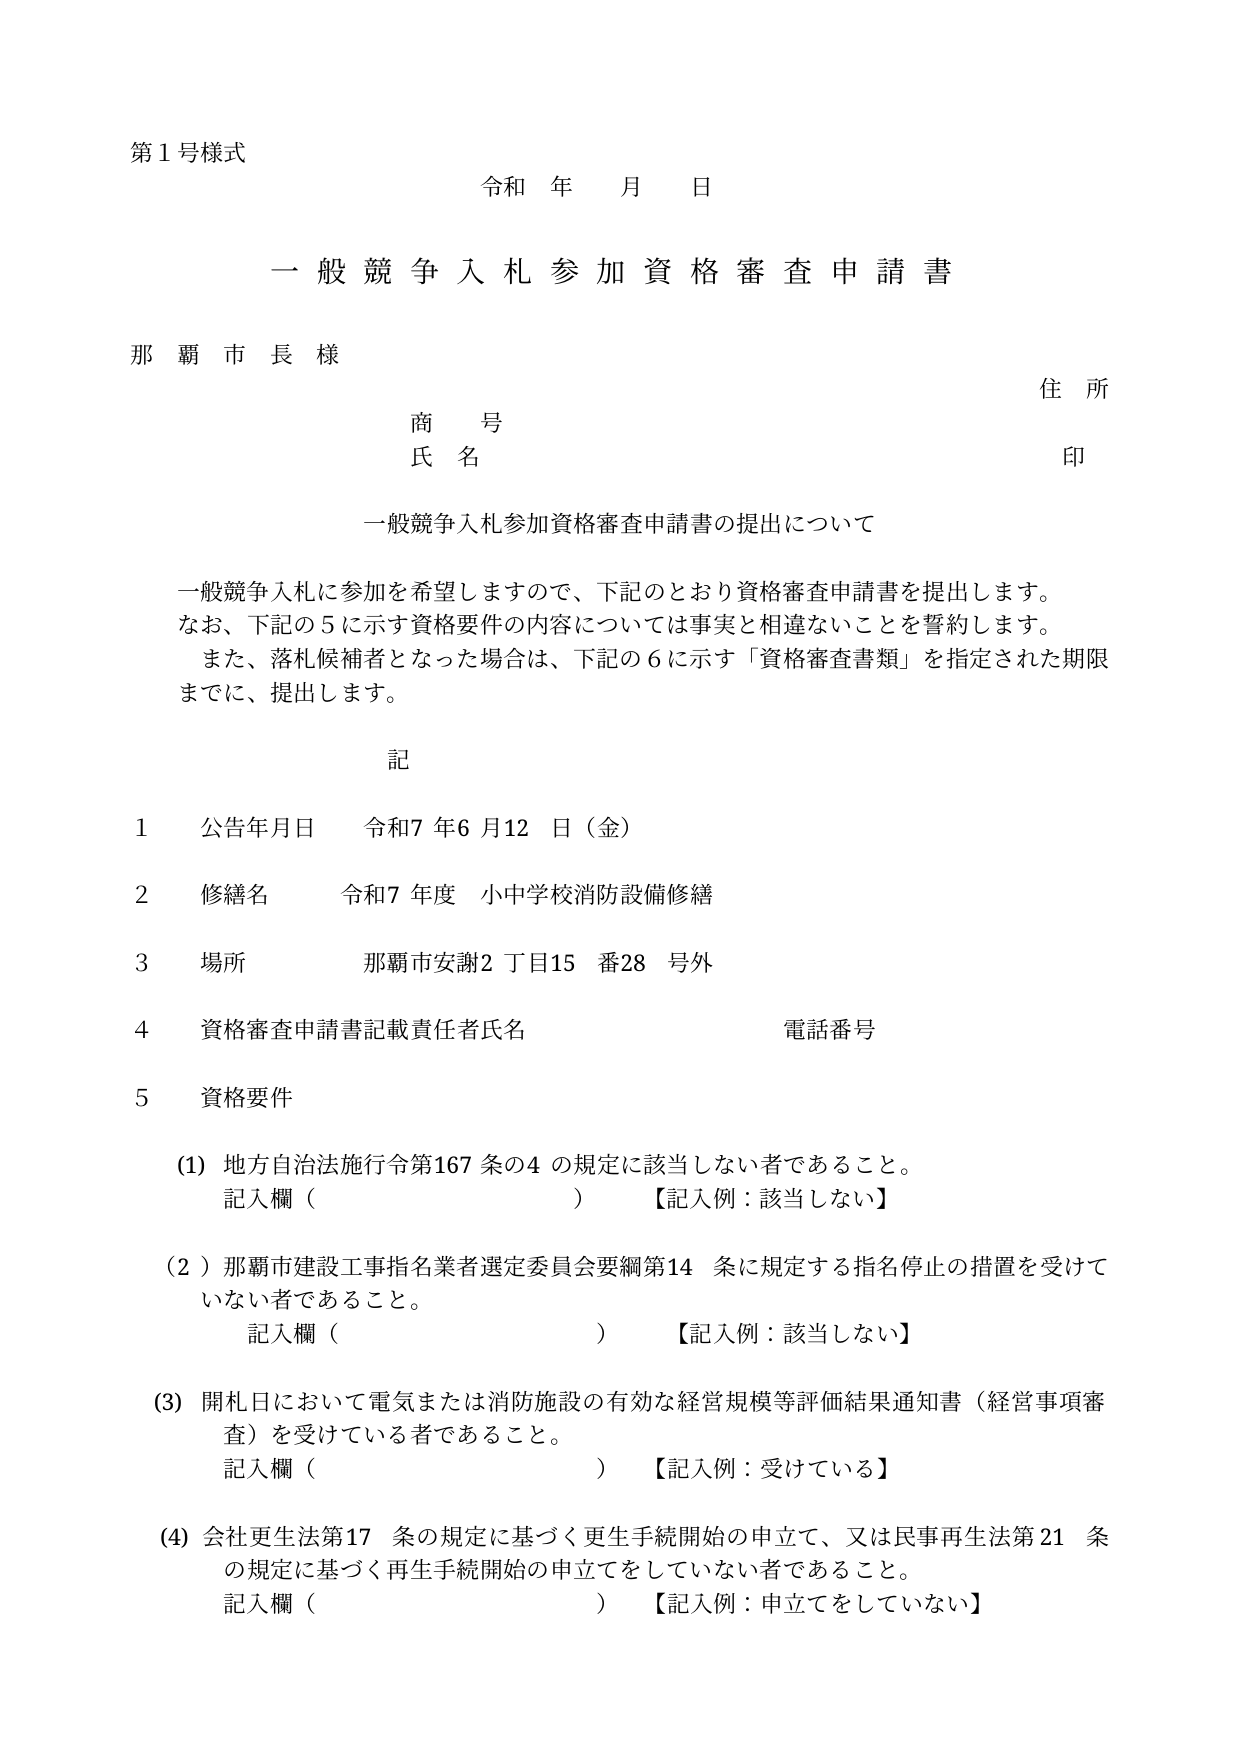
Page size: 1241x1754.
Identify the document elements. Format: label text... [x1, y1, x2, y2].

text 一般競争入札参加資格審査申請書 [130, 236, 1110, 303]
text （2）那覇市建設工事指名業者選定委員会要綱第14条に規定する指名停止の措置を受けていない者であること。 [142, 1248, 1110, 1316]
text 令和 年 月 日 [130, 168, 1110, 202]
text (4) 会社更生法第17条の規定に基づく更生手続開始の申立て、又は民事再生法第21条 の規定に基づく再生手続開始の申立てをしていない者であること。 [142, 1518, 1110, 1586]
text 一般競争入札に参加を希望しますので、下記のとおり資格審査申請書を提出します。 [130, 573, 1110, 607]
text 記入欄（ ） 【記入例：該当しない】 [142, 1316, 1110, 1349]
text １ 公告年月日 令和7年6月12日（金） [130, 809, 1110, 843]
text 一般競争入札参加資格審査申請書の提出について [130, 506, 1110, 539]
text ５ 資格要件 [130, 1079, 1110, 1113]
text ４ 資格審査申請書記載責任者氏名 電話番号 [130, 1012, 1110, 1046]
text なお、下記の５に示す資格要件の内容については事実と相違ないことを誓約します。 [159, 607, 1110, 641]
text (1) 地方自治法施行令第167条の4の規定に該当しない者であること。 [130, 1147, 1110, 1181]
text 住 所 [130, 371, 1110, 404]
text 第１号様式 [130, 134, 1110, 168]
text 那 覇 市 長 様 [130, 337, 1110, 371]
text ２ 修繕名 令和7年度 小中学校消防設備修繕 [130, 877, 1110, 911]
text 記入欄（ ） 【記入例：受けている】 [142, 1451, 1110, 1484]
text 記 [130, 742, 1110, 776]
text 記入欄（ ） 【記入例：申立てをしていない】 [142, 1586, 1110, 1619]
text 商 号 [130, 404, 1110, 438]
text 氏 名 印 [130, 438, 1110, 472]
text また、落札候補者となった場合は、下記の６に示す「資格審査書類」を指定された期限までに、提出します。 [159, 641, 1110, 708]
text 記入欄（ ） 【記入例：該当しない】 [130, 1181, 1110, 1214]
text ３ 場所 那覇市安謝2丁目15番28号外 [130, 944, 1110, 978]
text (3) 開札日において電気または消防施設の有効な経営規模等評価結果通知書（経営事項審査）を受けている者であること。 [153, 1383, 1110, 1451]
